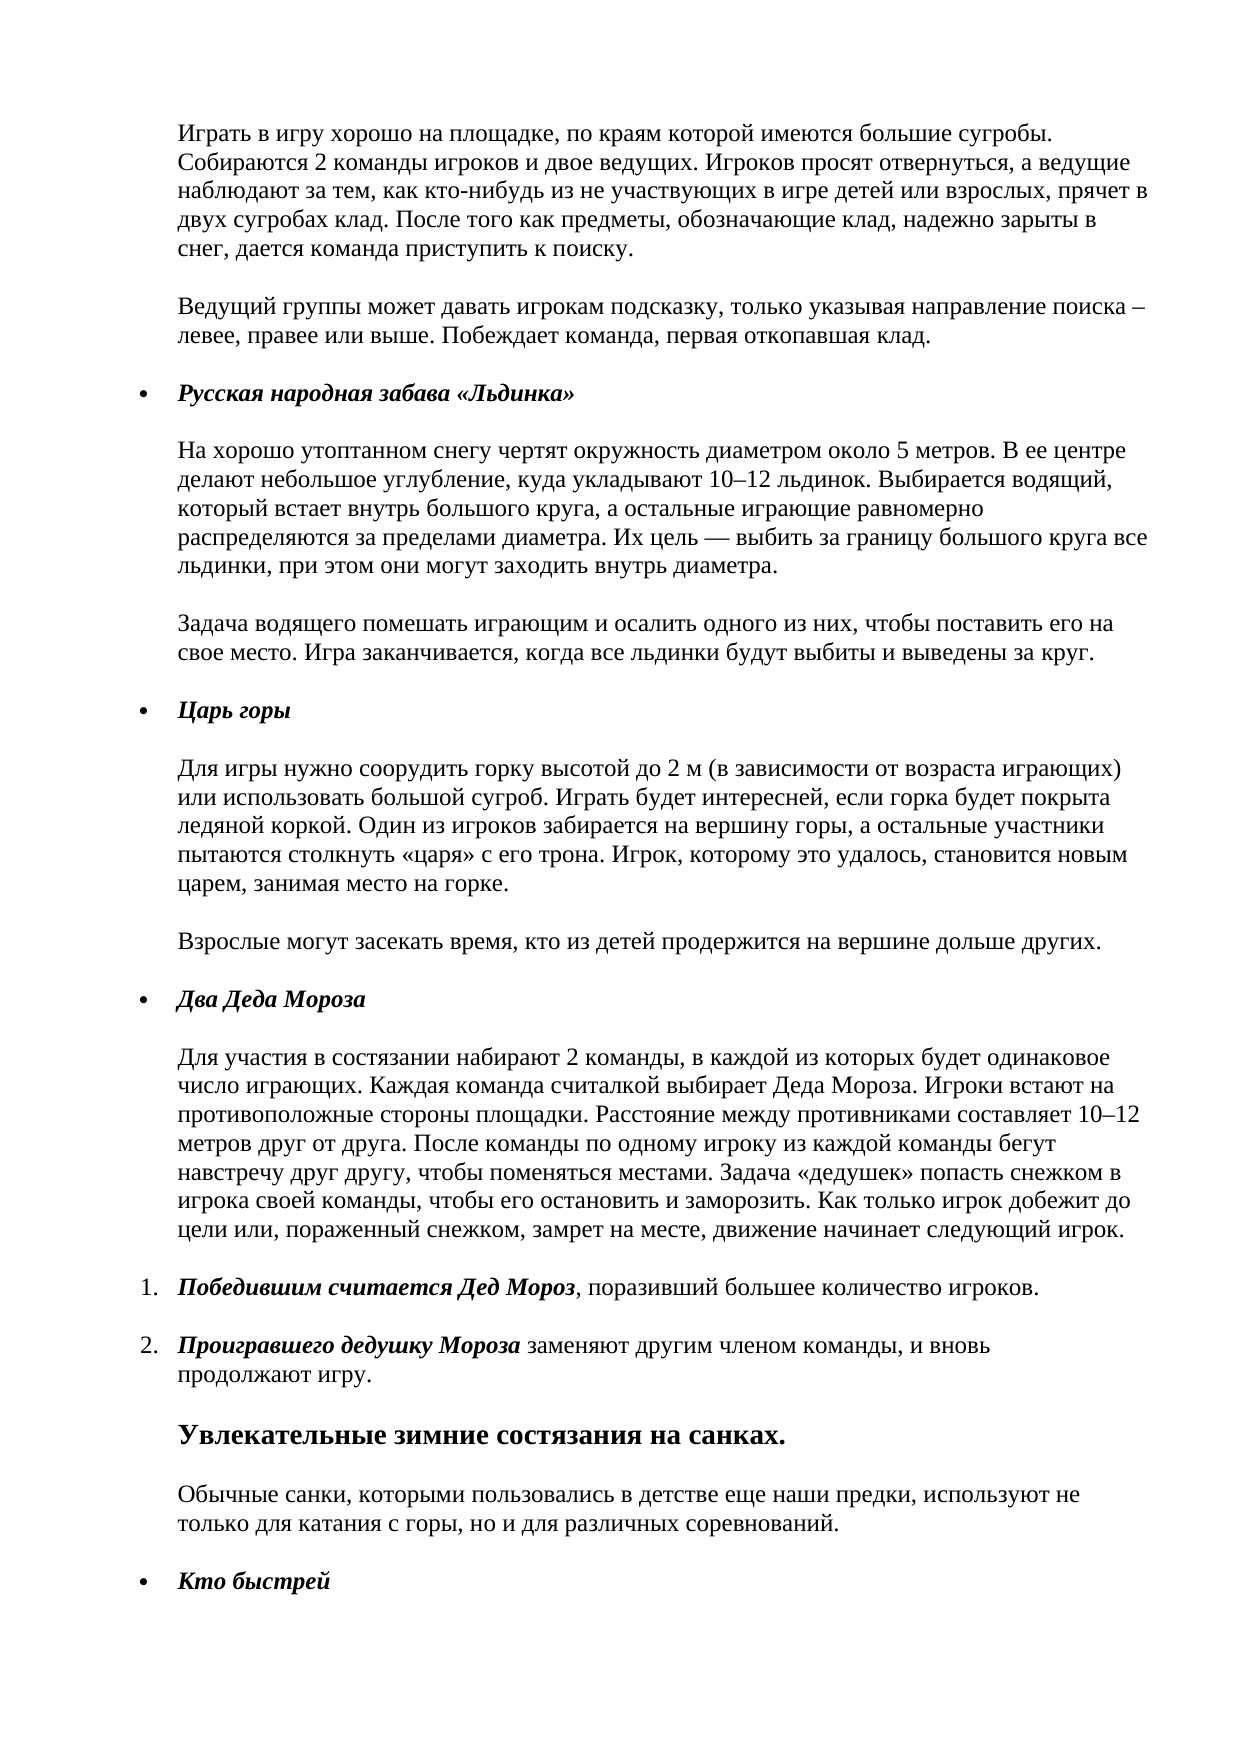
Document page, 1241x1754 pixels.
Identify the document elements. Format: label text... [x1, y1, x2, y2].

text Задача водящего помешать играющим и осалить одного из них, чтобы поставить его на свое место. Игра заканчивается, когда все льдинки будут выбиты и выведены за круг. [177, 608, 1152, 666]
list Проигравшего дедушку Мороза заменяют другим членом команды, и вновь продолжают игру. [140, 1330, 1152, 1388]
list Два Деда Мороза [140, 984, 1152, 1013]
list Русская народная забава «Льдинка» [140, 378, 1152, 406]
text Взрослые могут засекать время, кто из детей продержится на вершине дольше других. [177, 926, 1152, 955]
list Царь горы [140, 695, 1152, 724]
text Играть в игру хорошо на площадке, по краям которой имеются большие сугробы. Собираются 2 команды игроков и двое ведущих. Игроков просят отвернуться, а ведущие наблюдают за тем, как кто-нибудь из не участвующих в игре детей или взрослых, прячет в двух сугробах клад. После того как предметы, обозначающие клад, надежно зарыты в снег, дается команда приступить к поиску. [177, 118, 1152, 262]
list Кто быстрей [140, 1566, 1152, 1595]
text Для игры нужно соорудить горку высотой до 2 м (в зависимости от возраста играющих) или использовать большой сугроб. Играть будет интересней, если горка будет покрыта ледяной коркой. Один из игроков забирается на вершину горы, а остальные участники пытаются столкнуть «царя» с его трона. Игрок, которому это удалось, становится новым царем, занимая место на горке. [177, 753, 1152, 897]
text Для участия в состязании набирают 2 команды, в каждой из которых будет одинаковое число играющих. Каждая команда считалкой выбирает Деда Мороза. Игроки встают на противоположные стороны площадки. Расстояние между противниками составляет 10–12 метров друг от друга. После команды по одному игроку из каждой команды бегут навстречу друг другу, чтобы поменяться местами. Задача «дедушек» попасть снежком в игрока своей команды, чтобы его остановить и заморозить. Как только игрок добежит до цели или, пораженный снежком, замрет на месте, движение начинает следующий игрок. [177, 1042, 1152, 1243]
text Обычные санки, которыми пользовались в детстве еще наши предки, используют не только для катания с горы, но и для различных соревнований. [177, 1479, 1152, 1537]
text Ведущий группы может давать игрокам подсказку, только указывая направление поиска – левее, правее или выше. Побеждает команда, первая откопавшая клад. [177, 291, 1152, 348]
text На хорошо утоптанном снегу чертят окружность диаметром около 5 метров. В ее центре делают небольшое углубление, куда укладывают 10–12 льдинок. Выбирается водящий, который встает внутрь большого круга, а остальные играющие равномерно распределяются за пределами диаметра. Их цель — выбить за границу большого круга все льдинки, при этом они могут заходить внутрь диаметра. [177, 436, 1152, 579]
list Победившим считается Дед Мороз, поразивший большее количество игроков. [140, 1272, 1152, 1301]
text Увлекательные зимние состязания на санках. [177, 1417, 1152, 1450]
